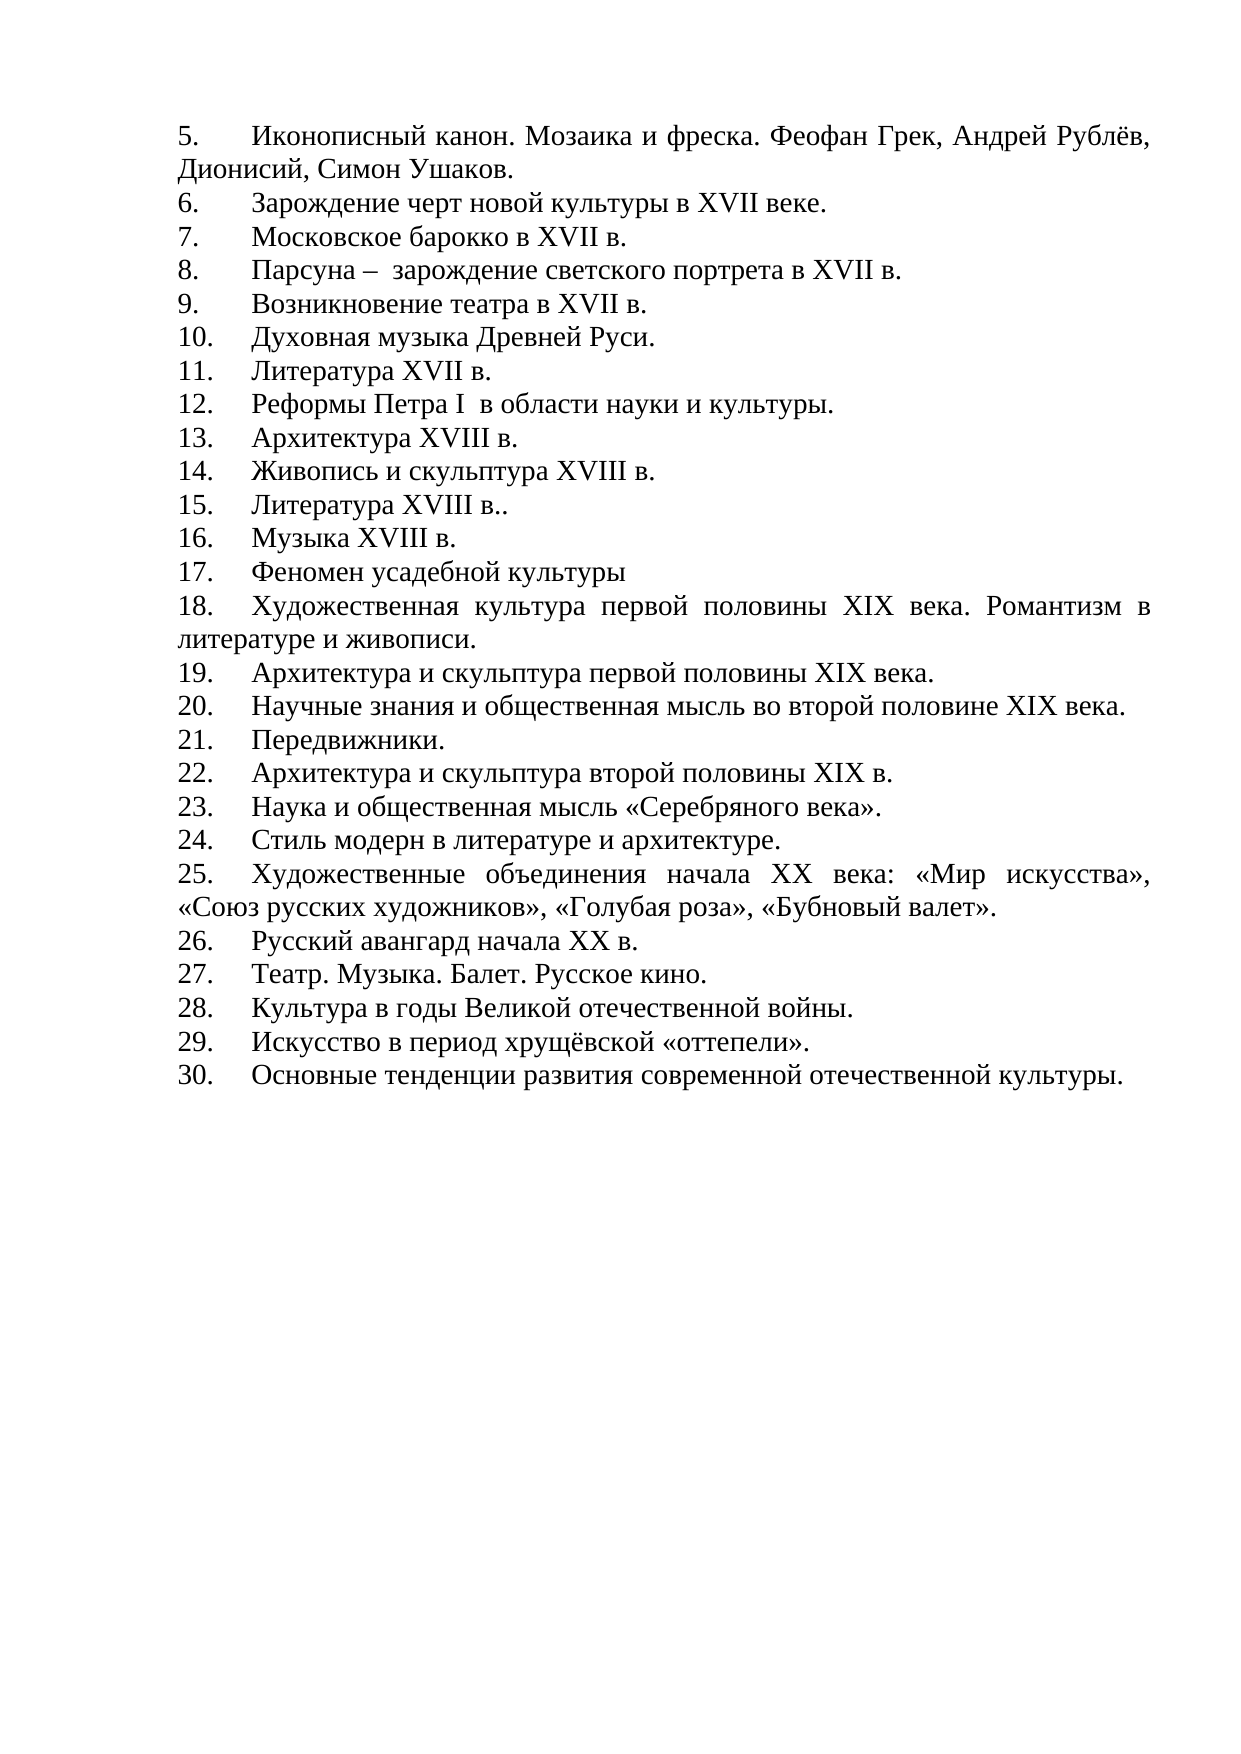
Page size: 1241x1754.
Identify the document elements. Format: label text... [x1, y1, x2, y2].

text 30. Основные тенденции развития современной отечественной культуры. [177, 1057, 1152, 1091]
text 28. Культура в годы Великой отечественной войны. [177, 990, 1152, 1024]
text 10. Духовная музыка Древней Руси. [177, 319, 1152, 353]
text 20. Научные знания и общественная мысль во второй половине XIX века. [177, 688, 1152, 722]
text 17. Феномен усадебной культуры [177, 554, 1152, 588]
text 27. Театр. Музыка. Балет. Русское кино. [177, 957, 1152, 990]
text 19. Архитектура и скульптура первой половины XIX века. [177, 655, 1152, 688]
text 6. Зарождение черт новой культуры в XVII веке. [177, 185, 1152, 219]
text 15. Литература XVIII в.. [177, 487, 1152, 521]
text 7. Московское барокко в XVII в. [177, 219, 1152, 252]
text 25. Художественные объединения начала XX века: «Мир искусства», «Союз русских художников», «Голубая роза», «Бубновый валет». [177, 856, 1152, 923]
text 5. Иконописный канон. Мозаика и фреска. Феофан Грек, Андрей Рублёв, Дионисий, Симон Ушаков. [177, 118, 1152, 185]
text 23. Наука и общественная мысль «Серебряного века». [177, 789, 1152, 822]
text 13. Архитектура XVIII в. [177, 420, 1152, 453]
text 29. Искусство в период хрущёвской «оттепели». [177, 1024, 1152, 1057]
text 14. Живопись и скульптура XVIII в. [177, 453, 1152, 487]
text 8. Парсуна – зарождение светского портрета в XVII в. [177, 252, 1152, 286]
text 21. Передвижники. [177, 722, 1152, 755]
text 26. Русский авангард начала XX в. [177, 923, 1152, 957]
text 11. Литература XVII в. [177, 353, 1152, 386]
text 12. Реформы Петра I в области науки и культуры. [177, 386, 1152, 420]
text 9. Возникновение театра в XVII в. [177, 286, 1152, 319]
text 16. Музыка XVIII в. [177, 521, 1152, 554]
text 18. Художественная культура первой половины XIX века. Романтизм в литературе и живописи. [177, 588, 1152, 655]
text 22. Архитектура и скульптура второй половины XIX в. [177, 755, 1152, 789]
text 24. Стиль модерн в литературе и архитектуре. [177, 822, 1152, 856]
